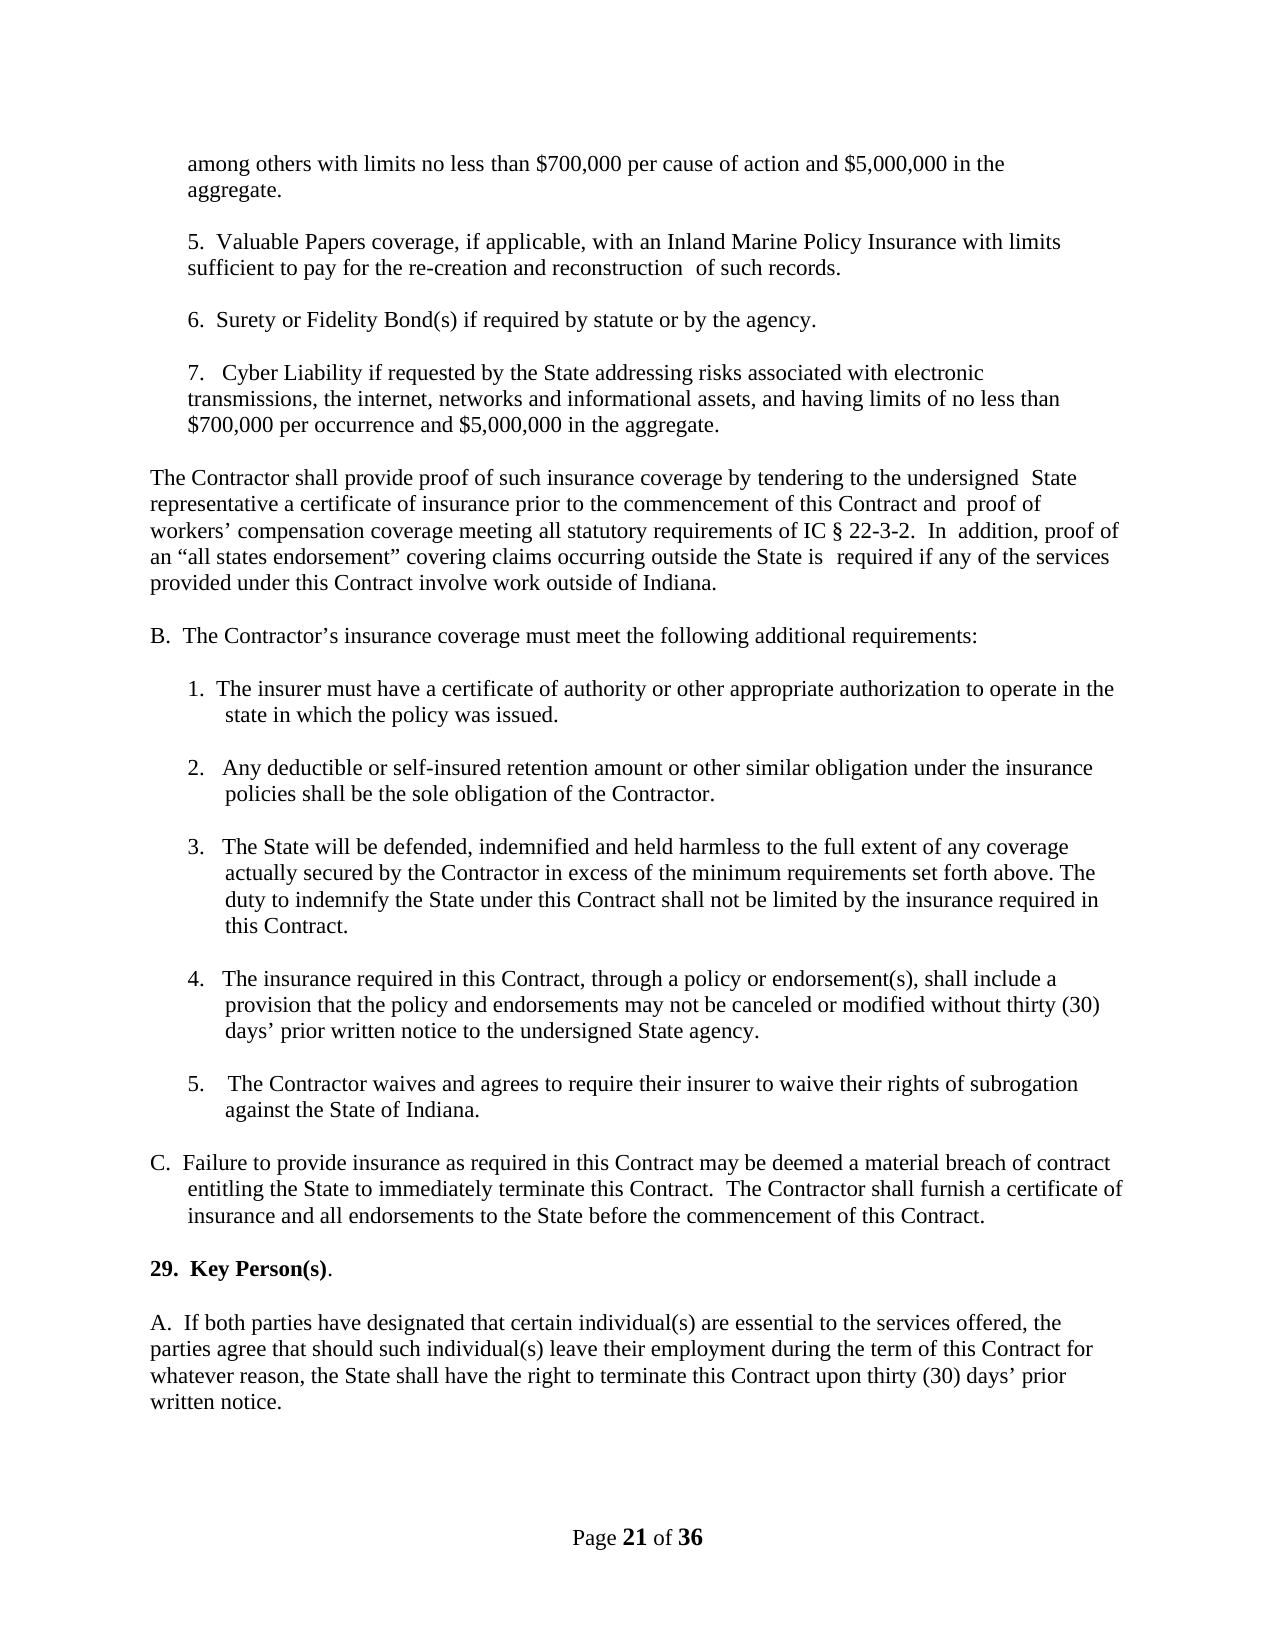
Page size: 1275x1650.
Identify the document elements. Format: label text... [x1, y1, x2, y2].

text 6. Surety or Fidelity Bond(s) if required by statute or by the agency. [187, 306, 1087, 332]
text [187, 150, 1087, 203]
text A. If both parties have designated that certain individual(s) are essential to the services offered, the parties agree that should such individual(s) leave their employment during the term of this Contract for whatever reason, the State shall have the right to terminate this Contract upon thirty (30) days’ prior written notice. [150, 1309, 1125, 1414]
text 29. Key Person(s). [150, 1254, 1125, 1281]
text 1. The insurer must have a certificate of authority or other appropriate authorization to operate in the state in which the policy was issued. [187, 675, 1125, 727]
text 4. The insurance required in this Contract, through a policy or endorsement(s), shall include a provision that the policy and endorsements may not be canceled or modified without thirty (30) days’ prior written notice to the undersigned State agency. [187, 965, 1125, 1044]
text 7. Cyber Liability if requested by the State addressing risks associated with electronic transmissions, the internet, networks and informational assets, and having limits of no less than $700,000 per occurrence and $5,000,000 in the aggregate. [187, 358, 1087, 438]
text B. The Contractor’s insurance coverage must meet the following additional requirements: [150, 622, 1125, 648]
text 5. The Contractor waives and agrees to require their insurer to waive their rights of subrogation against the State of Indiana. [187, 1070, 1125, 1123]
text 2. Any deductible or self-insured retention amount or other similar obligation under the insurance policies shall be the sole obligation of the Contractor. [187, 754, 1125, 807]
text 3. The State will be defended, indemnified and held harmless to the full extent of any coverage actually secured by the Contractor in excess of the minimum requirements set forth above. The duty to indemnify the State under this Contract shall not be limited by the insurance required in this Contract. [187, 833, 1125, 938]
text 5. Valuable Papers coverage, if applicable, with an Inland Marine Policy Insurance with limits sufficient to pay for the re-creation and reconstruction of such records. [187, 228, 1087, 281]
text C. Failure to provide insurance as required in this Contract may be deemed a material breach of contract entitling the State to immediately terminate this Contract. The Contractor shall furnish a certificate of insurance and all endorsements to the State before the commencement of this Contract. [150, 1149, 1125, 1228]
text The Contractor shall provide proof of such insurance coverage by tendering to the undersigned State representative a certificate of insurance prior to the commencement of this Contract and proof of workers’ compensation coverage meeting all statutory requirements of IC § 22-3-2. In addition, proof of an “all states endorsement” covering claims occurring outside the State is required if any of the services provided under this Contract involve work outside of Indiana. [150, 464, 1125, 596]
